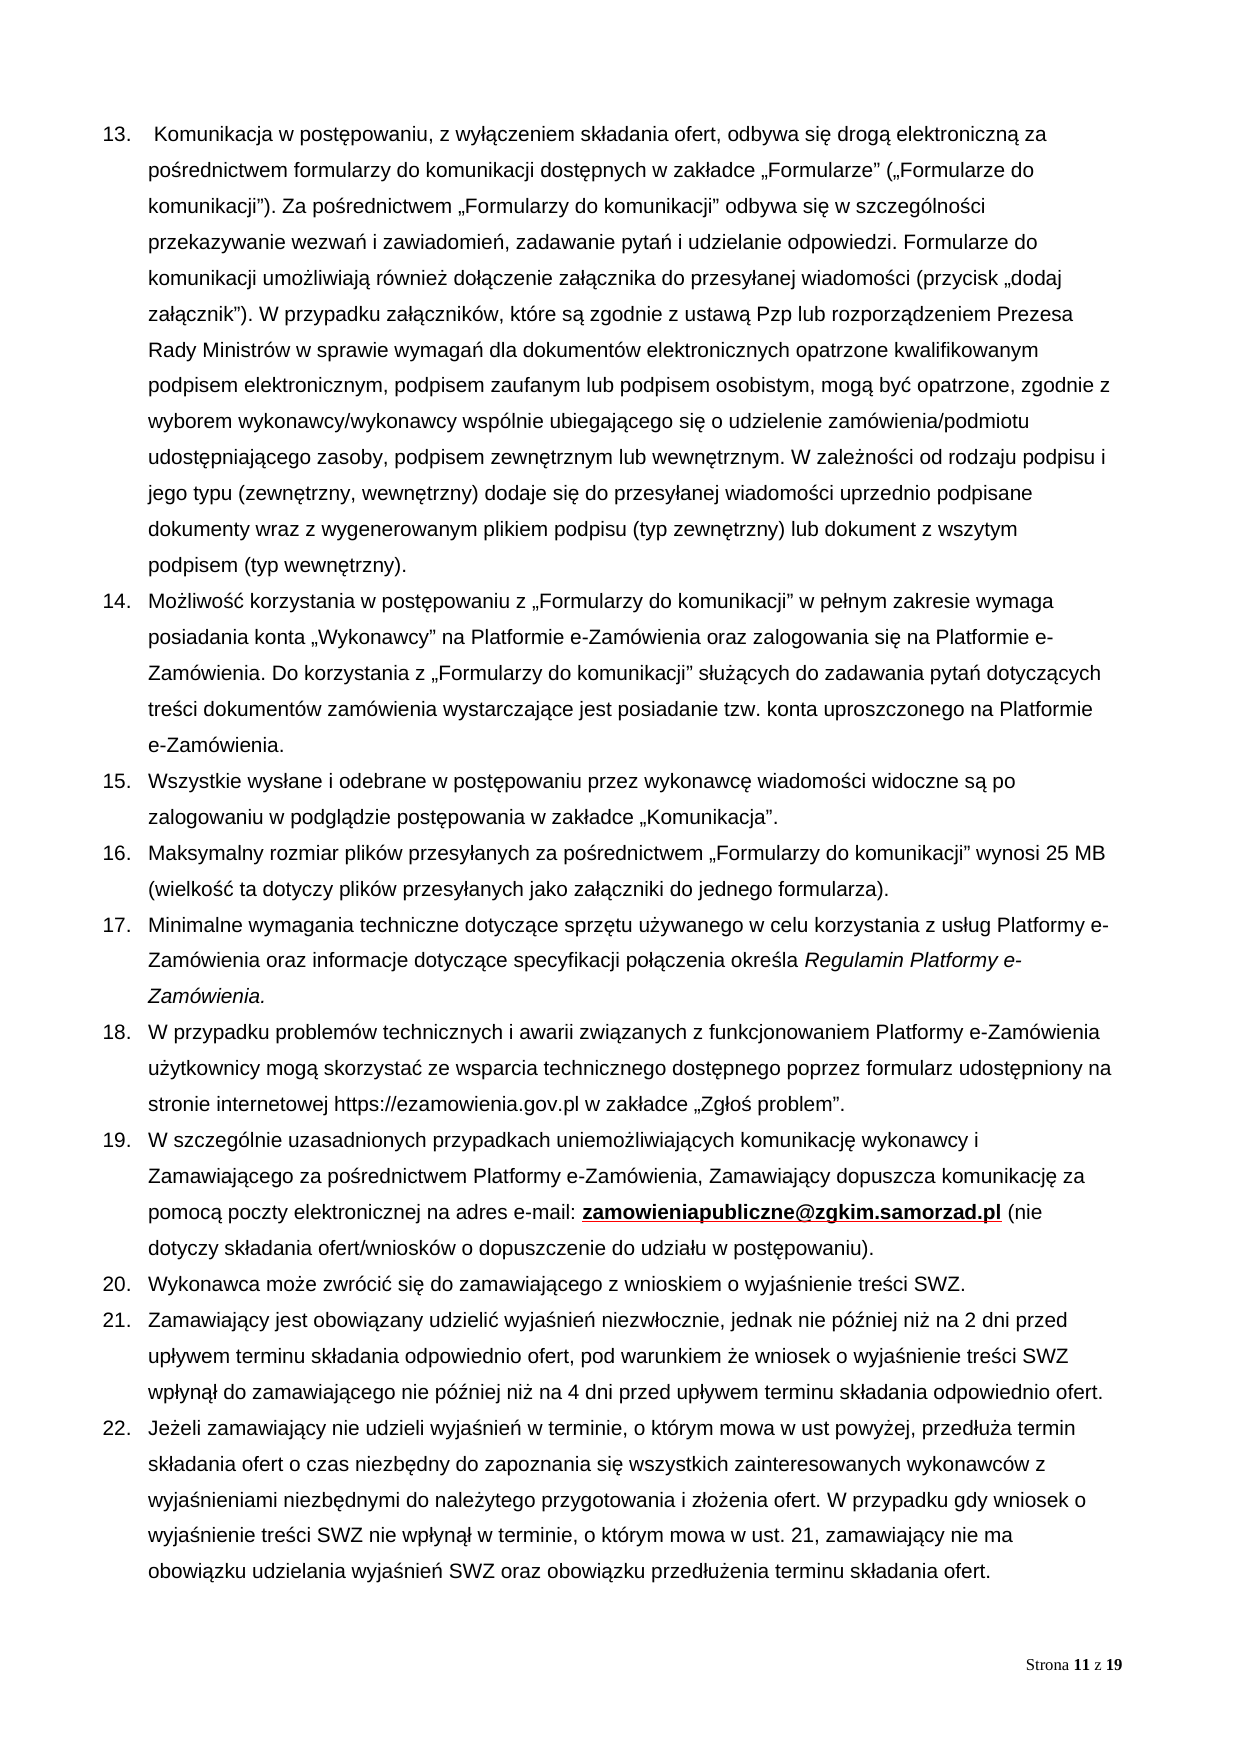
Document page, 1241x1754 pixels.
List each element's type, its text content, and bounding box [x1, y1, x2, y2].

list Komunikacja w postępowaniu, z wyłączeniem składania ofert, odbywa się drogą elektroniczną za pośrednictwem formularzy do komunikacji dostępnych w zakładce „Formularze” („Formularze do komunikacji”). Za pośrednictwem „Formularzy do komunikacji” odbywa się w szczególności przekazywanie wezwań i zawiadomień, zadawanie pytań i udzielanie odpowiedzi. Formularze do komunikacji umożliwiają również dołączenie załącznika do przesyłanej wiadomości (przycisk „dodaj załącznik”). W przypadku załączników, które są zgodnie z ustawą Pzp lub rozporządzeniem Prezesa Rady Ministrów w sprawie wymagań dla dokumentów elektronicznych opatrzone kwalifikowanym podpisem elektronicznym, podpisem zaufanym lub podpisem osobistym, mogą być opatrzone, zgodnie z wyborem wykonawcy/wykonawcy wspólnie ubiegającego się o udzielenie zamówienia/podmiotu udostępniającego zasoby, podpisem zewnętrznym lub wewnętrznym. W zależności od rodzaju podpisu i jego typu (zewnętrzny, wewnętrzny) dodaje się do przesyłanej wiadomości uprzednio podpisane dokumenty wraz z wygenerowanym plikiem podpisu (typ zewnętrzny) lub dokument z wszytym podpisem (typ wewnętrzny). [102, 122, 1113, 577]
list Maksymalny rozmiar plików przesyłanych za pośrednictwem „Formularzy do komunikacji” wynosi 25 MB (wielkość ta dotyczy plików przesyłanych jako załączniki do jednego formularza). [102, 841, 1113, 900]
list W przypadku problemów technicznych i awarii związanych z funkcjonowaniem Platformy e-Zamówienia użytkownicy mogą skorzystać ze wsparcia technicznego dostępnego poprzez formularz udostępniony na stronie internetowej https://ezamowienia.gov.pl w zakładce „Zgłoś problem”. [102, 1020, 1113, 1116]
list Zamawiający jest obowiązany udzielić wyjaśnień niezwłocznie, jednak nie później niż na 2 dni przed upływem terminu składania odpowiednio ofert, pod warunkiem że wniosek o wyjaśnienie treści SWZ wpłynął do zamawiającego nie później niż na 4 dni przed upływem terminu składania odpowiednio ofert. [102, 1308, 1113, 1403]
list Jeżeli zamawiający nie udzieli wyjaśnień w terminie, o którym mowa w ust powyżej, przedłuża termin składania ofert o czas niezbędny do zapoznania się wszystkich zainteresowanych wykonawców z wyjaśnieniami niezbędnymi do należytego przygotowania i złożenia ofert. W przypadku gdy wniosek o wyjaśnienie treści SWZ nie wpłynął w terminie, o którym mowa w ust. 21, zamawiający nie ma obowiązku udzielania wyjaśnień SWZ oraz obowiązku przedłużenia terminu składania ofert. [102, 1416, 1113, 1583]
list Wykonawca może zwrócić się do zamawiającego z wnioskiem o wyjaśnienie treści SWZ. [102, 1272, 1113, 1296]
list Minimalne wymagania techniczne dotyczące sprzętu używanego w celu korzystania z usług Platformy e-Zamówienia oraz informacje dotyczące specyfikacji połączenia określa Regulamin Platformy e-Zamówienia. [102, 912, 1113, 1008]
list Wszystkie wysłane i odebrane w postępowaniu przez wykonawcę wiadomości widoczne są po zalogowaniu w podglądzie postępowania w zakładce „Komunikacja”. [102, 769, 1113, 828]
list W szczególnie uzasadnionych przypadkach uniemożliwiających komunikację wykonawcy i Zamawiającego za pośrednictwem Platformy e-Zamówienia, Zamawiający dopuszcza komunikację za pomocą poczty elektronicznej na adres e-mail: zamowieniapubliczne@zgkim.samorzad.pl (nie dotyczy składania ofert/wniosków o dopuszczenie do udziału w postępowaniu). [102, 1128, 1113, 1260]
list Możliwość korzystania w postępowaniu z „Formularzy do komunikacji” w pełnym zakresie wymaga posiadania konta „Wykonawcy” na Platformie e-Zamówienia oraz zalogowania się na Platformie e-Zamówienia. Do korzystania z „Formularzy do komunikacji” służących do zadawania pytań dotyczących treści dokumentów zamówienia wystarczające jest posiadanie tzw. konta uproszczonego na Platformie e-Zamówienia. [102, 589, 1113, 757]
